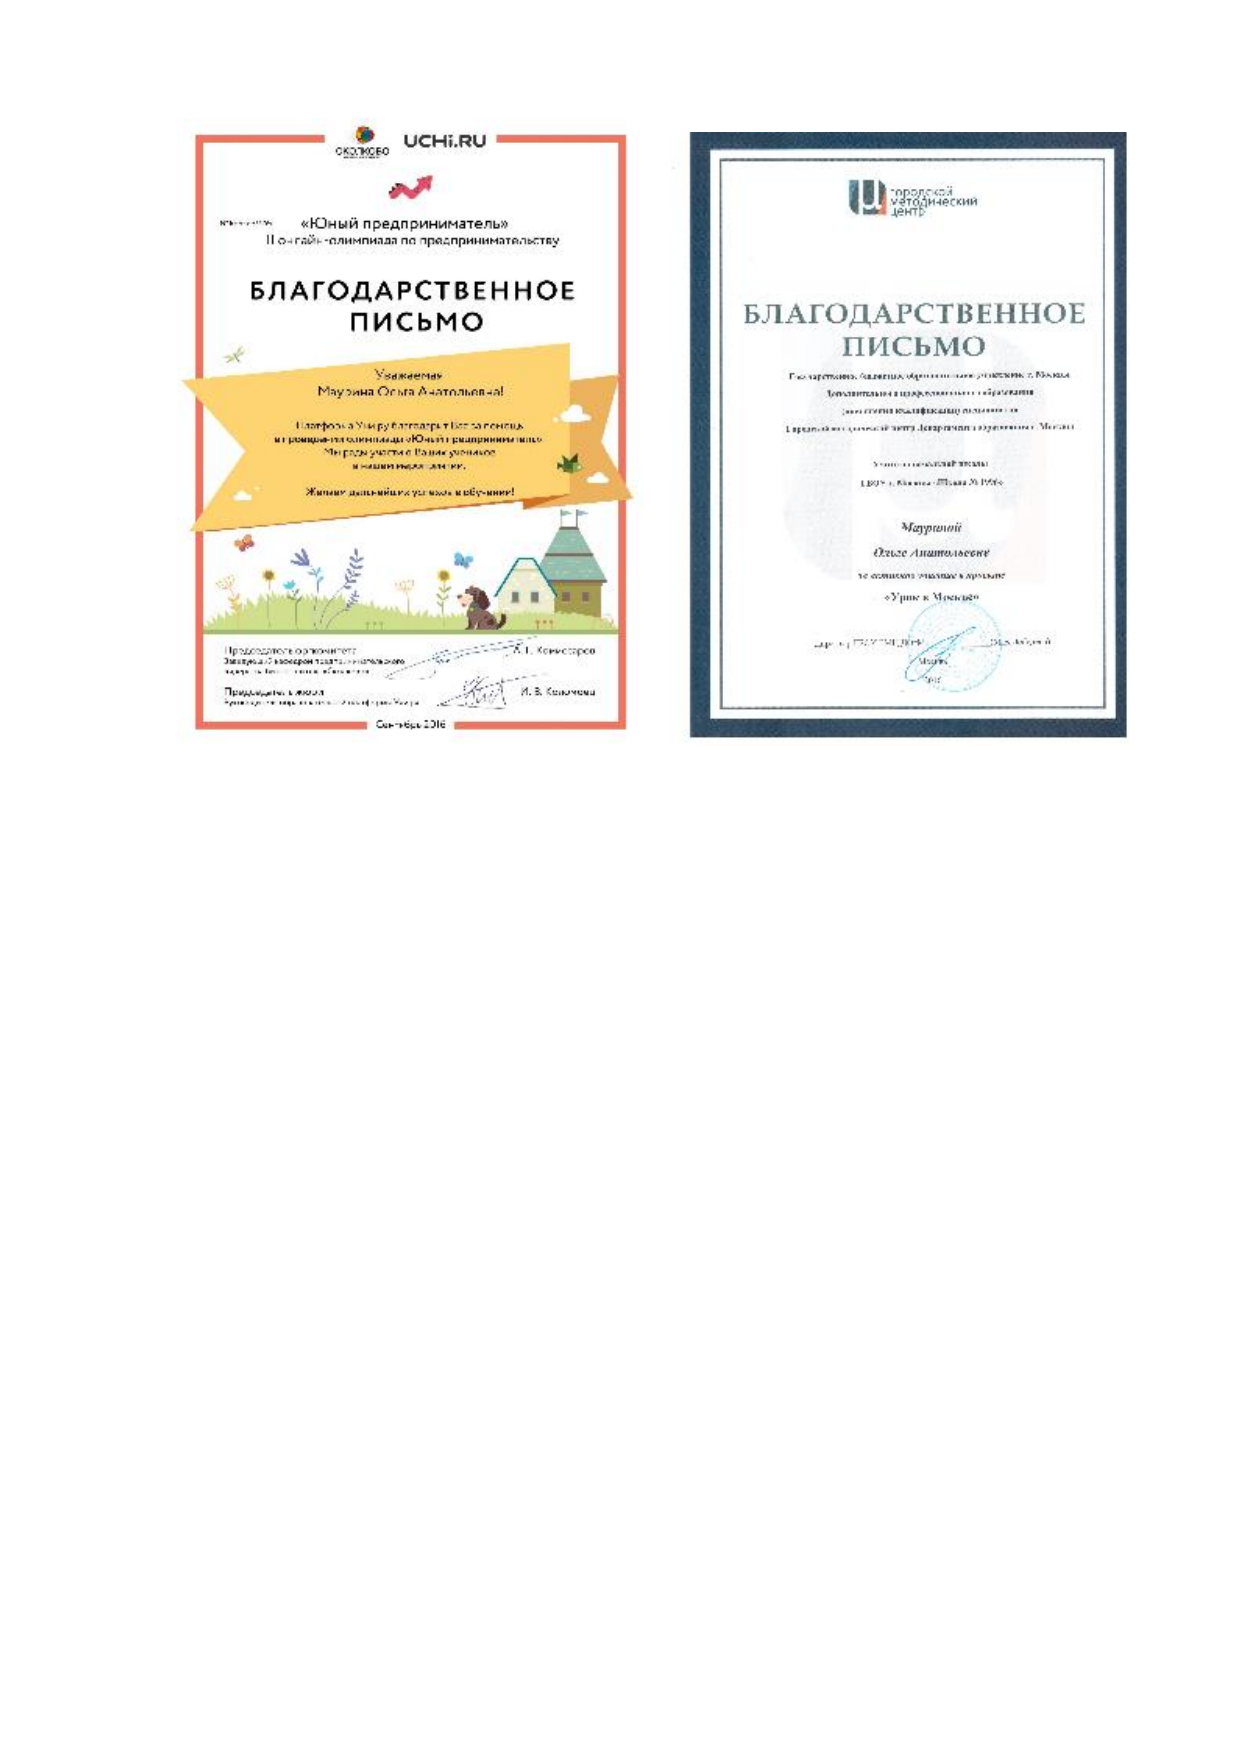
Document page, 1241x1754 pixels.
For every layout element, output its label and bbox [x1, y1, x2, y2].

picture [670, 132, 1130, 747]
picture [177, 118, 645, 747]
